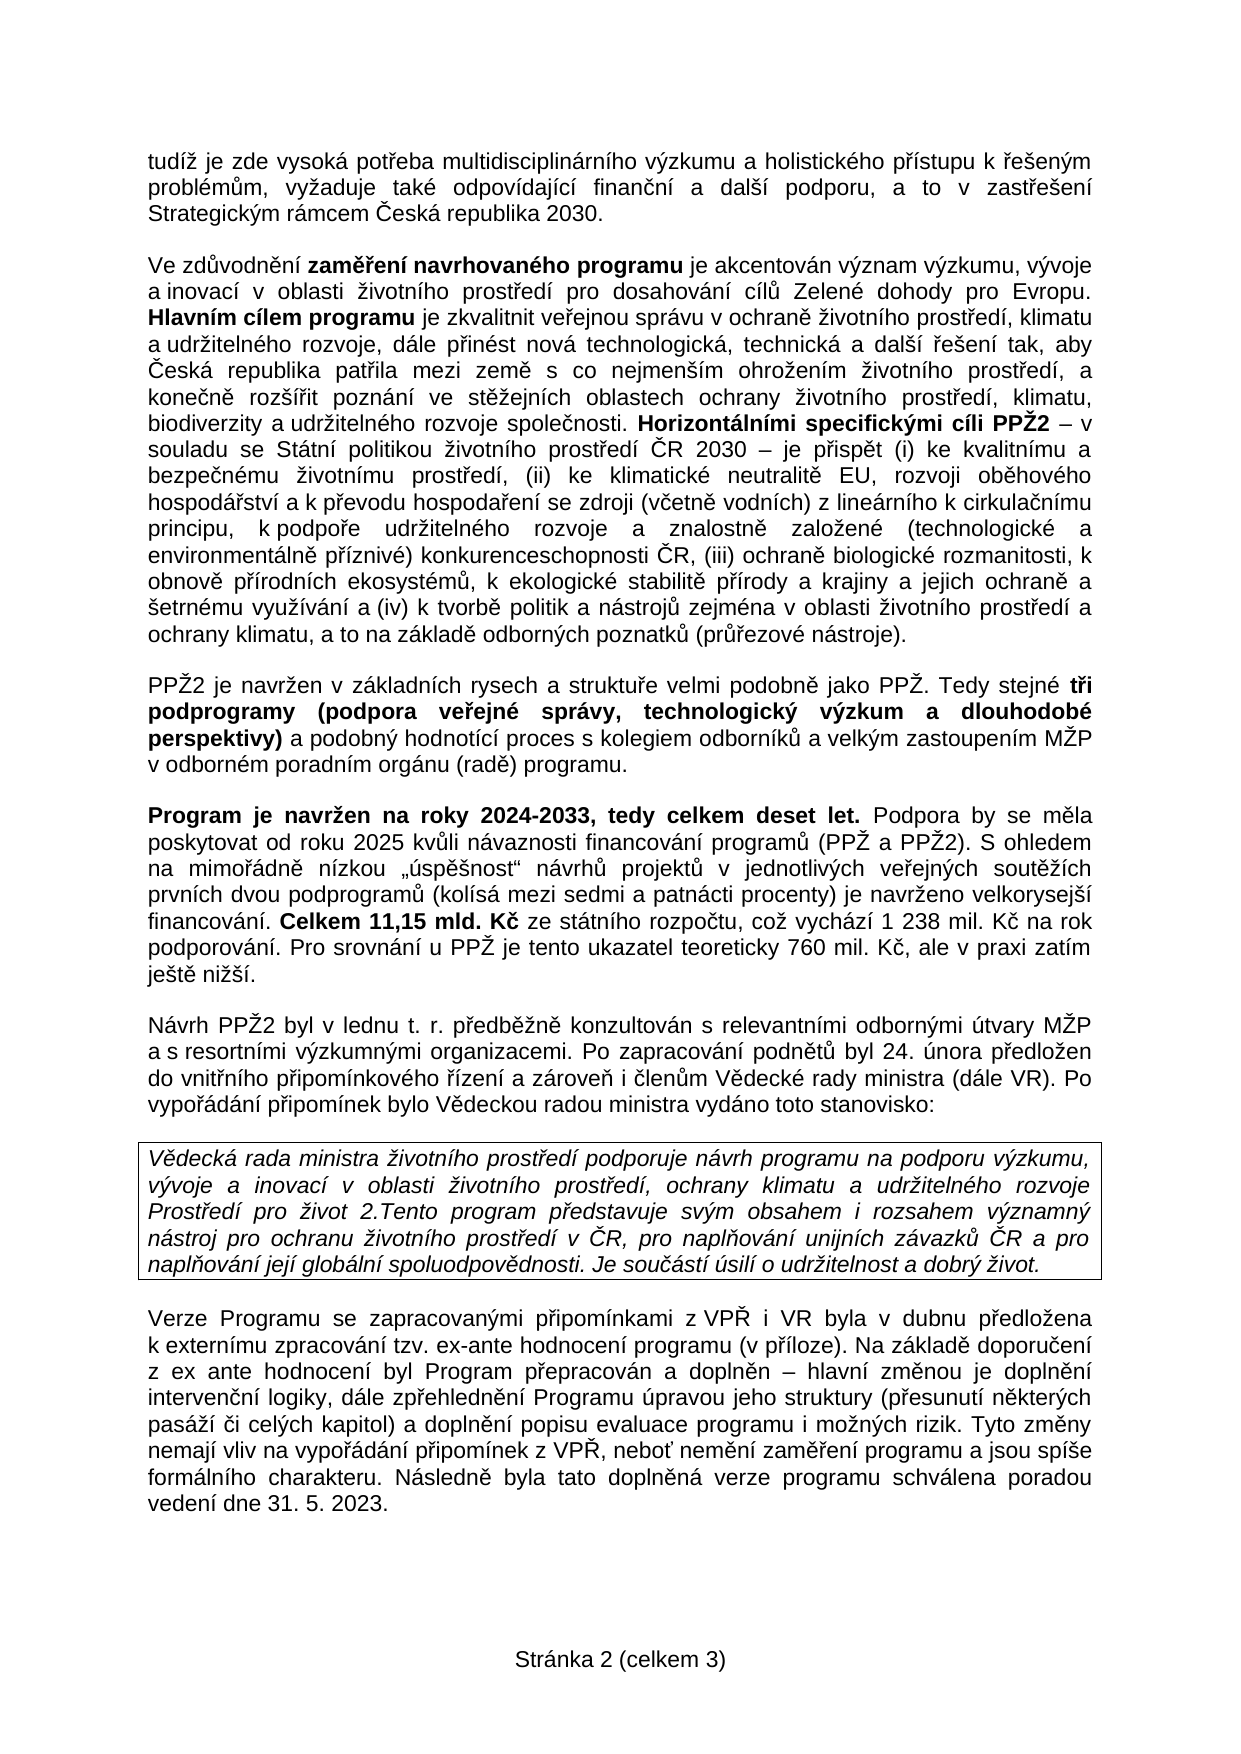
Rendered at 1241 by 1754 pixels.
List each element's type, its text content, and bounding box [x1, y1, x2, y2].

text Ve zdůvodnění zaměření navrhovaného programu je akcentován význam výzkumu, vývoje a inovací v oblasti životního prostředí pro dosahování cílů Zelené dohody pro Evropu. Hlavním cílem programu je zkvalitnit veřejnou správu v ochraně životního prostředí, klimatu a udržitelného rozvoje, dále přinést nová technologická, technická a další řešení tak, aby Česká republika patřila mezi země s co nejmenším ohrožením životního prostředí, a konečně rozšířit poznání ve stěžejních oblastech ochrany životního prostředí, klimatu, biodiverzity a udržitelného rozvoje společnosti. Horizontálními specifickými cíli PPŽ2 – v souladu se Státní politikou životního prostředí ČR 2030 – je přispět (i) ke kvalitnímu a bezpečnému životnímu prostředí, (ii) ke klimatické neutralitě EU, rozvoji oběhového hospodářství a k převodu hospodaření se zdroji (včetně vodních) z lineárního k cirkulačnímu principu, k podpoře udržitelného rozvoje a znalostně založené (technologické a environmentálně příznivé) konkurenceschopnosti ČR, (iii) ochraně biologické rozmanitosti, k obnově přírodních ekosystémů, k ekologické stabilitě přírody a krajiny a jejich ochraně a šetrnému využívání a (iv) k tvorbě politik a nástrojů zejména v oblasti životního prostředí a ochrany klimatu, a to na základě odborných poznatků (průřezové nástroje). [148, 252, 1093, 647]
text PPŽ2 je navržen v základních rysech a struktuře velmi podobně jako PPŽ. Tedy stejné tři podprogramy (podpora veřejné správy, technologický výzkum a dlouhodobé perspektivy) a podobný hodnotící proces s kolegiem odborníků a velkým zastoupením MŽP v odborném poradním orgánu (radě) programu. [148, 672, 1093, 777]
text Verze Programu se zapracovanými připomínkami z VPŘ i VR byla v dubnu předložena k externímu zpracování tzv. ex-ante hodnocení programu (v příloze). Na základě doporučení z ex ante hodnocení byl Program přepracován a doplněn – hlavní změnou je doplnění intervenční logiky, dále zpřehlednění Programu úpravou jeho struktury (přesunutí některých pasáží či celých kapitol) a doplnění popisu evaluace programu i možných rizik. Tyto změny nemají vliv na vypořádání připomínek z VPŘ, neboť nemění zaměření programu a jsou spíše formálního charakteru. Následně byla tato doplněná verze programu schválena poradou vedení dne 31. 5. 2023. [148, 1305, 1093, 1516]
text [148, 148, 1093, 227]
text Program je navržen na roky 2024-2033, tedy celkem deset let. Podpora by se měla poskytovat od roku 2025 kvůli návaznosti financování programů (PPŽ a PPŽ2). S ohledem na mimořádně nízkou „úspěšnost“ návrhů projektů v jednotlivých veřejných soutěžích prvních dvou podprogramů (kolísá mezi sedmi a patnácti procenty) je navrženo velkorysejší financování. Celkem 11,15 mld. Kč ze státního rozpočtu, což vychází 1 238 mil. Kč na rok podporování. Pro srovnání u PPŽ je tento ukazatel teoreticky 760 mil. Kč, ale v praxi zatím ještě nižší. [148, 802, 1093, 987]
text Návrh PPŽ2 byl v lednu t. r. předběžně konzultován s relevantními odbornými útvary MŽP a s resortními výzkumnými organizacemi. Po zapracování podnětů byl 24. února předložen do vnitřního připomínkového řízení a zároveň i členům Vědecké rady ministra (dále VR). Po vypořádání připomínek bylo Vědeckou radou ministra vydáno toto stanovisko: [148, 1012, 1093, 1117]
text Vědecká rada ministra životního prostředí podporuje návrh programu na podporu výzkumu, vývoje a inovací v oblasti životního prostředí, ochrany klimatu a udržitelného rozvoje Prostředí pro život 2.Tento program představuje svým obsahem i rozsahem významný nástroj pro ochranu životního prostředí v ČR, pro naplňování unijních závazků ČR a pro naplňování její globální spoluodpovědnosti. Je součástí úsilí o udržitelnost a dobrý život. [139, 1143, 1101, 1279]
